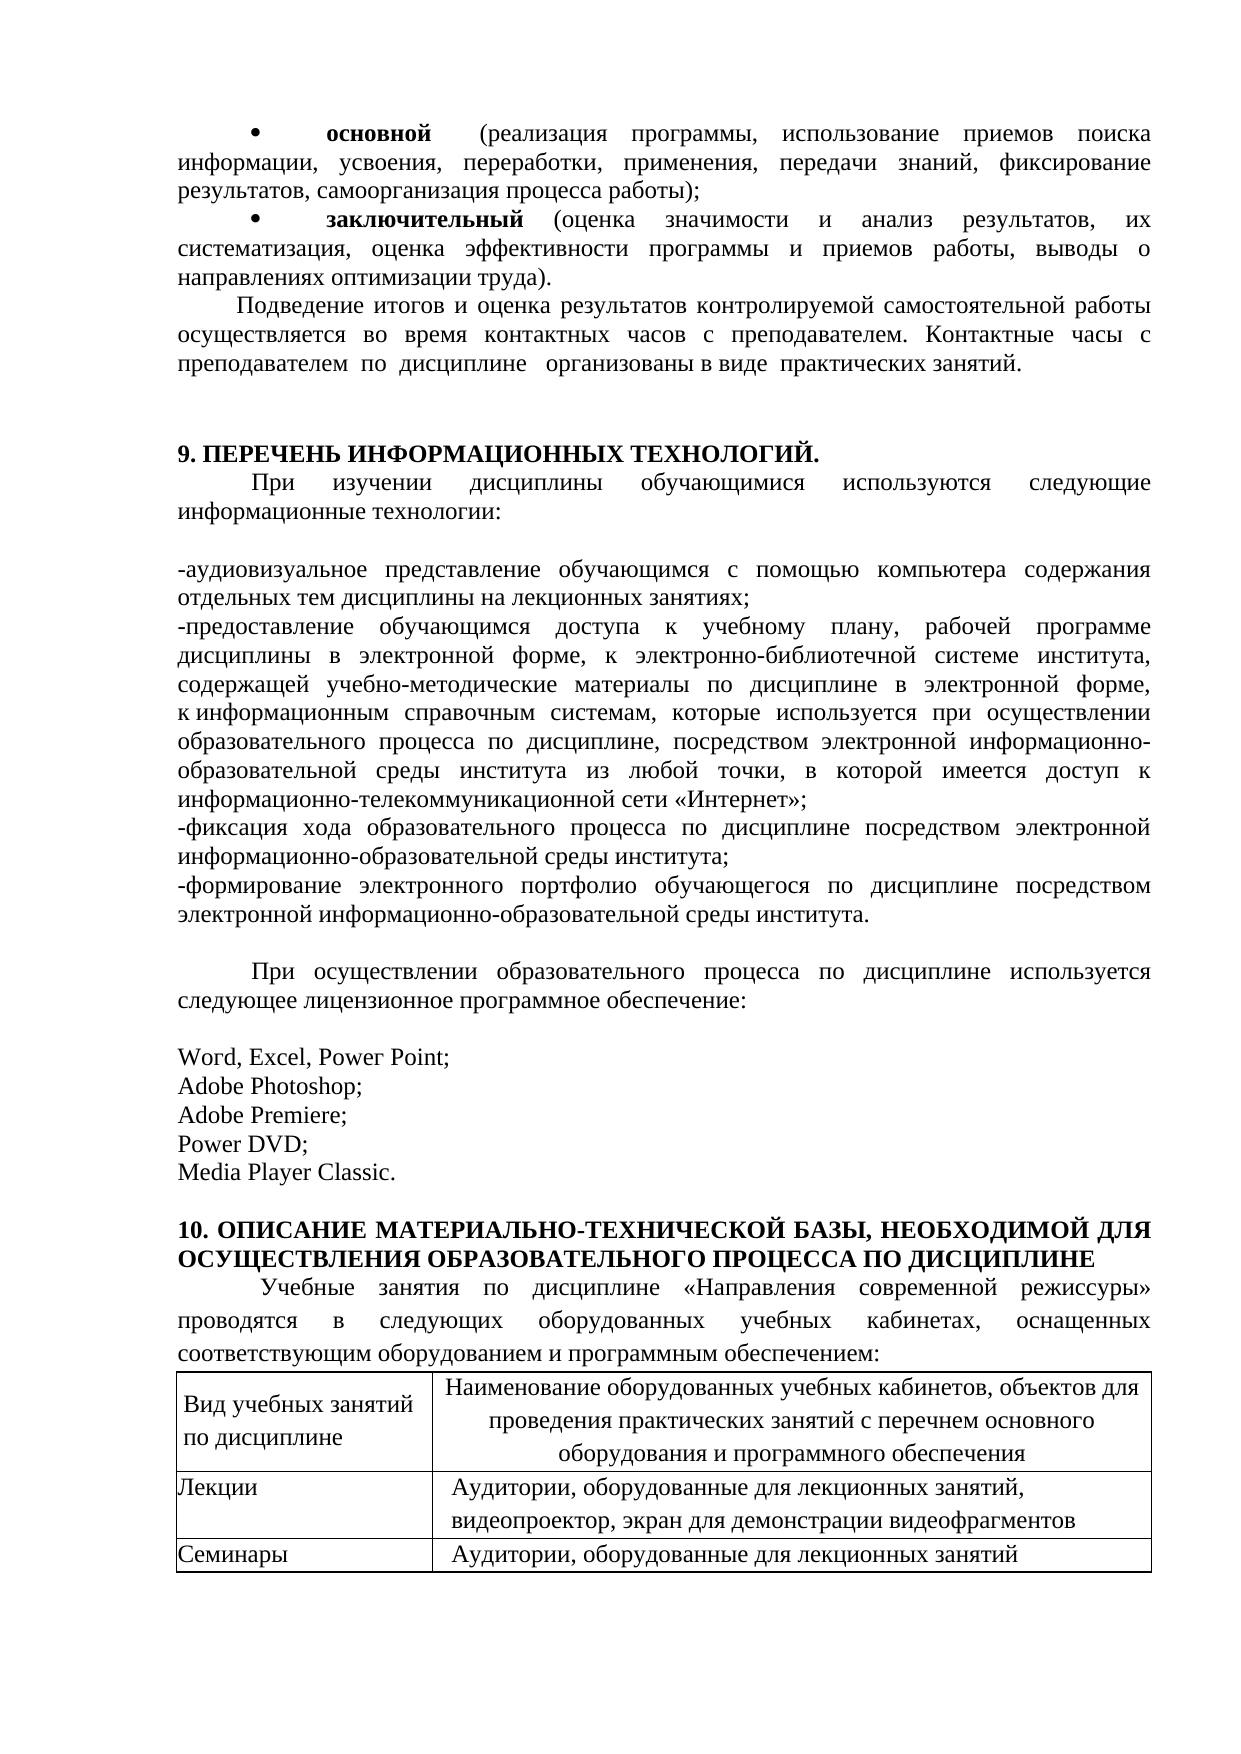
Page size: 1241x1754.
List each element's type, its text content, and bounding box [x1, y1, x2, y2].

text Power DVD; [177, 1129, 1152, 1157]
text -предоставление обучающимся доступа к учебному плану, рабочей программе дисциплины в электронной форме, к электронно-библиотечной системе института, содержащей учебно-методические материалы по дисциплине в электронной форме, к информационным справочным системам, которые используется при осуществлении образовательного процесса по дисциплине, посредством электронной информационно-образовательной среды института из любой точки, в которой имеется доступ к информационно-телекоммуникационной сети «Интернет»; [177, 611, 1152, 812]
text -формирование электронного портфолио обучающегося по дисциплине посредством электронной информационно-образовательной среды института. [177, 870, 1152, 927]
text Adobe Photoshop; [177, 1071, 1152, 1100]
text Media Player Classic. [177, 1157, 1152, 1186]
text 9. ПЕРЕЧЕНЬ ИНФОРМАЦИОННЫХ ТЕХНОЛОГИЙ. [177, 439, 1152, 467]
table_cell Лекции [177, 1472, 432, 1538]
table_cell Семинары [177, 1539, 432, 1571]
text Wогd, Ехсеl, Powег Роint; [177, 1042, 1152, 1071]
list заключительный (оценка значимости и анализ результатов, их систематизация, оценка эффективности программы и приемов работы, выводы о направлениях оптимизации труда). [177, 204, 1152, 291]
text -аудиовизуальное представление обучающимся с помощью компьютера содержания отдельных тем дисциплины на лекционных занятиях; [177, 554, 1152, 611]
table_header Наименование оборудованных учебных кабинетов, объектов для проведения практических занятий с перечнем основного оборудования и программного обеспечения [433, 1373, 1151, 1471]
text Adobe Premiere; [177, 1100, 1152, 1129]
text Подведение итогов и оценка результатов контролируемой самостоятельной работы осуществляется во время контактных часов с преподавателем. Контактные часы с преподавателем по дисциплине организованы в виде практических занятий. [177, 291, 1152, 377]
text При изучении дисциплины обучающимися используются следующие информационные технологии: [177, 467, 1152, 525]
table_cell Аудитории, оборудованные для лекционных занятий [433, 1539, 1151, 1571]
text Учебные занятия по дисциплине «Направления современной режиссуры» проводятся в следующих оборудованных учебных кабинетах, оснащенных соответствующим оборудованием и программным обеспечением: [177, 1272, 1152, 1367]
list основной (реализация программы, использование приемов поиска информации, усвоения, переработки, применения, передачи знаний, фиксирование результатов, самоорганизация процесса работы); [177, 118, 1152, 204]
text При осуществлении образовательного процесса по дисциплине используется следующее лицензионное программное обеспечение: [177, 956, 1152, 1014]
text 10. ОПИСАНИЕ МАТЕРИАЛЬНО-ТЕХНИЧЕСКОЙ БАЗЫ, НЕОБХОДИМОЙ ДЛЯ ОСУЩЕСТВЛЕНИЯ ОБРАЗОВАТЕЛЬНОГО ПРОЦЕССА ПО ДИСЦИПЛИНЕ [177, 1215, 1152, 1272]
table_header Вид учебных занятий по дисциплине [177, 1373, 432, 1471]
text -фиксация хода образовательного процесса по дисциплине посредством электронной информационно-образовательной среды института; [177, 812, 1152, 870]
table_cell Аудитории, оборудованные для лекционных занятий, видеопроектор, экран для демонстрации видеофрагментов [433, 1472, 1151, 1538]
